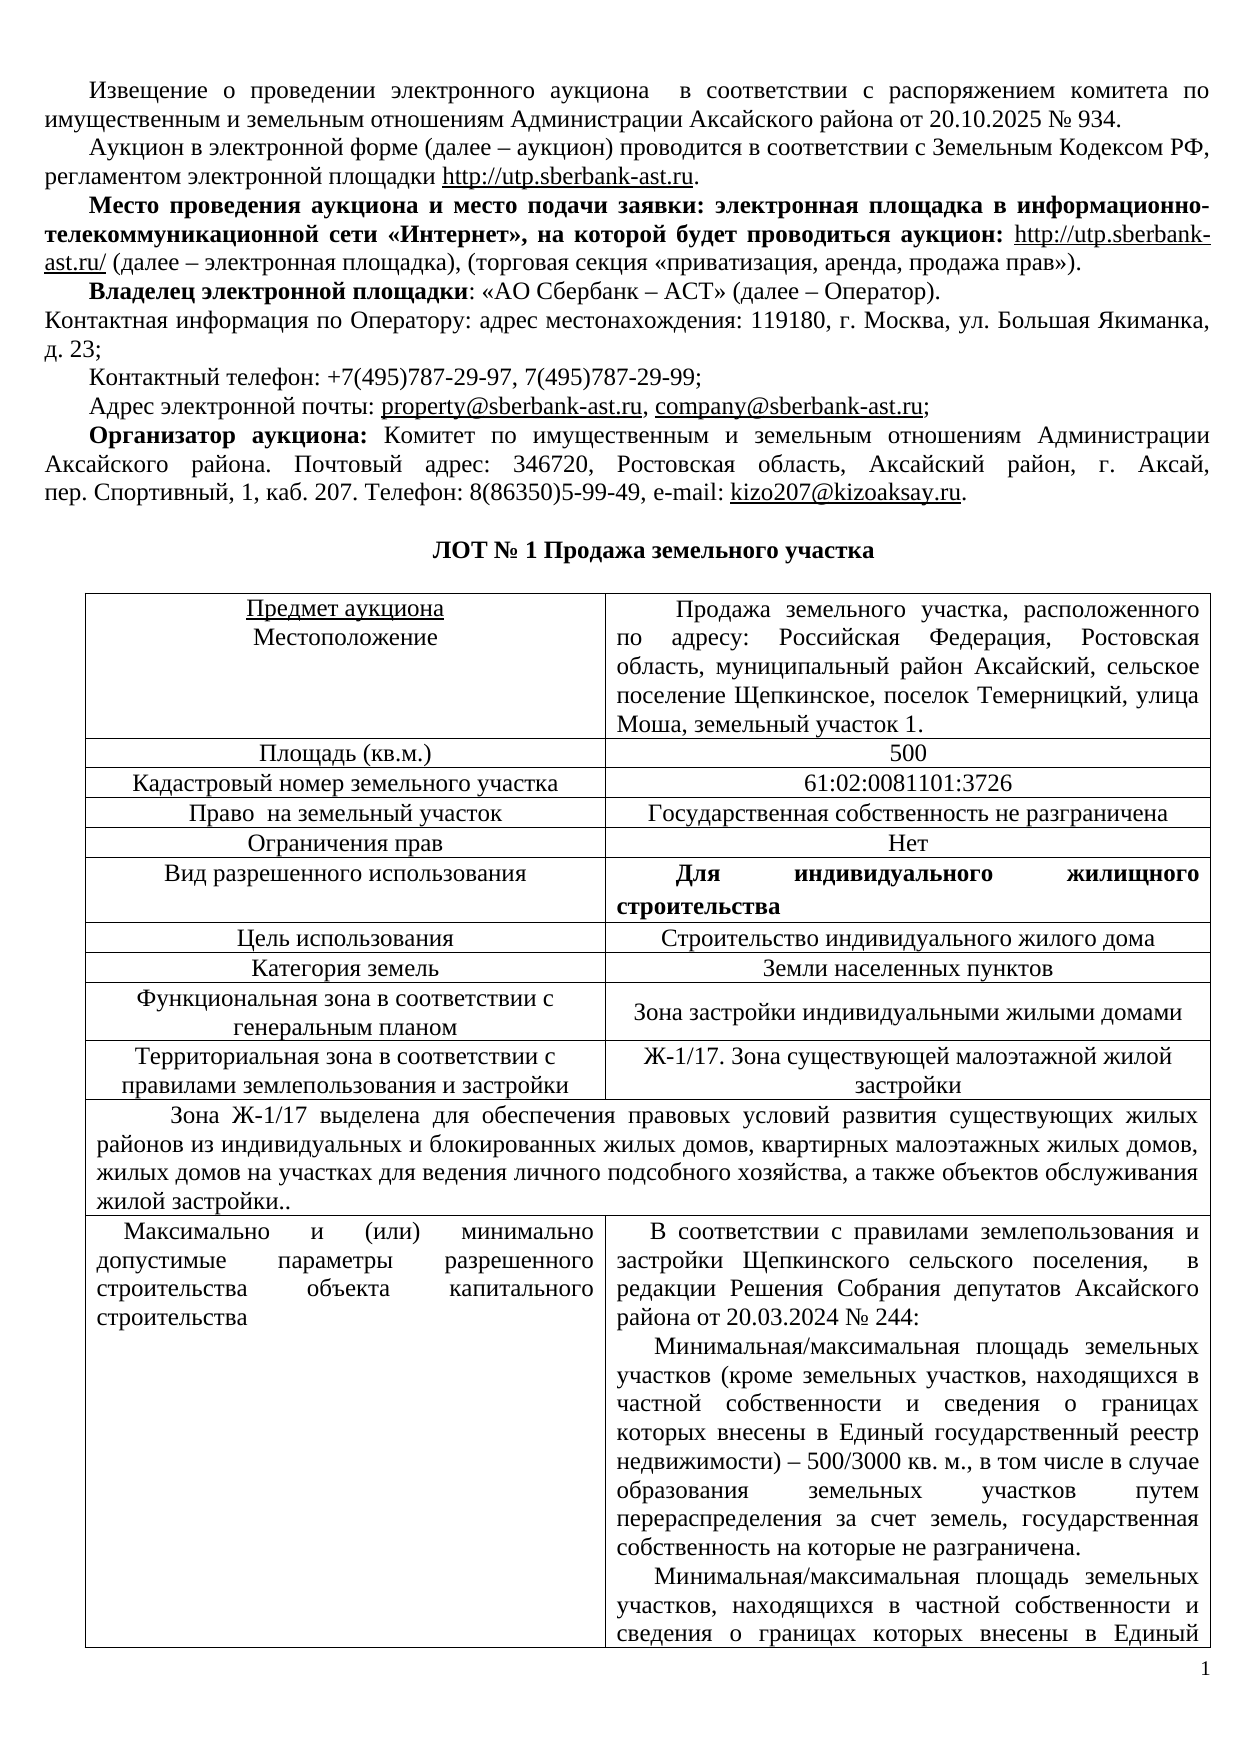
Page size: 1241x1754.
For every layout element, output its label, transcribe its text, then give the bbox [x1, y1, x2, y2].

table_cell Категория земель [86, 953, 605, 982]
table_cell Нет [606, 828, 1210, 857]
table_header Предмет аукциона Местоположение [86, 594, 605, 737]
table_cell Государственная собственность не разграничена [606, 798, 1210, 827]
table_cell Цель использования [86, 923, 605, 952]
table_cell Для индивидуального жилищного строительства [606, 858, 1210, 922]
table_cell Зона застройки индивидуальными жилыми домами [606, 983, 1210, 1040]
text Адрес электронной почты: property@sberbank-ast.ru, company@sberbank-ast.ru; [44, 391, 1211, 420]
table_cell Ограничения прав [86, 828, 605, 857]
text Контактный телефон: +7(495)787-29-97, 7(495)787-29-99; [44, 362, 1211, 391]
table_cell Кадастровый номер земельного участка [86, 768, 605, 797]
table_header Продажа земельного участка, расположенного по адресу: Российская Федерация, Ростовская область, муниципальный район Аксайский, сельское поселение Щепкинское, поселок Темерницкий, улица Моша, земельный участок 1. [606, 594, 1210, 737]
text Контактная информация по Оператору: адрес местонахождения: 119180, г. Москва, ул. Большая Якиманка, д. 23; [44, 305, 1211, 362]
table_cell Вид разрешенного использования [86, 858, 605, 922]
table_cell Зона Ж-1/17 выделена для обеспечения правовых условий развития существующих жилых районов из индивидуальных и блокированных жилых домов, квартирных малоэтажных жилых домов, жилых домов на участках для ведения личного подсобного хозяйства, а также объектов обслуживания жилой застройки.. [86, 1100, 1210, 1215]
table_cell Земли населенных пунктов [606, 953, 1210, 982]
list ЛОТ № 1 Продажа земельного участка [97, 535, 1211, 564]
table_cell Право на земельный участок [86, 798, 605, 827]
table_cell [86, 1216, 605, 1647]
table_cell 61:02:0081101:3726 [606, 768, 1210, 797]
text Владелец электронной площадки: «АО Сбербанк – АСТ» (далее – Оператор). [44, 276, 1211, 305]
table_cell Площадь (кв.м.) [86, 739, 605, 767]
text Извещение о проведении электронного аукциона в соответствии с распоряжением комитета по имущественным и земельным отношениям Администрации Аксайского района от 20.10.2025 № 934. [44, 75, 1211, 132]
table_cell Ж-1/17. Зона существующей малоэтажной жилой застройки [606, 1041, 1210, 1099]
text Место проведения аукциона и место подачи заявки: электронная площадка в информационно-телекоммуникационной сети «Интернет», на которой будет проводиться аукцион: http://utp.sberbank-ast.ru/ (далее – электронная площадка), (торговая секция «приватизация, аренда, продажа прав»). [44, 190, 1211, 276]
table_cell Территориальная зона в соответствии с правилами землепользования и застройки [86, 1041, 605, 1099]
text Организатор аукциона: Комитет по имущественным и земельным отношениям Администрации Аксайского района. Почтовый адрес: 346720, Ростовская область, Аксайский район, г. Аксай, пер. Спортивный, 1, каб. 207. Телефон: 8(86350)5-99-49, e-mail: kizo207@kizoaksay.ru. [44, 420, 1211, 506]
table_cell Функциональная зона в соответствии с генеральным планом [86, 983, 605, 1040]
text Аукцион в электронной форме (далее – аукцион) проводится в соответствии с Земельным Кодексом РФ, регламентом электронной площадки http://utp.sberbank-ast.ru. [44, 132, 1211, 190]
table_cell 500 [606, 739, 1210, 767]
table_cell Строительство индивидуального жилого дома [606, 923, 1210, 952]
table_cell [606, 1216, 1210, 1647]
